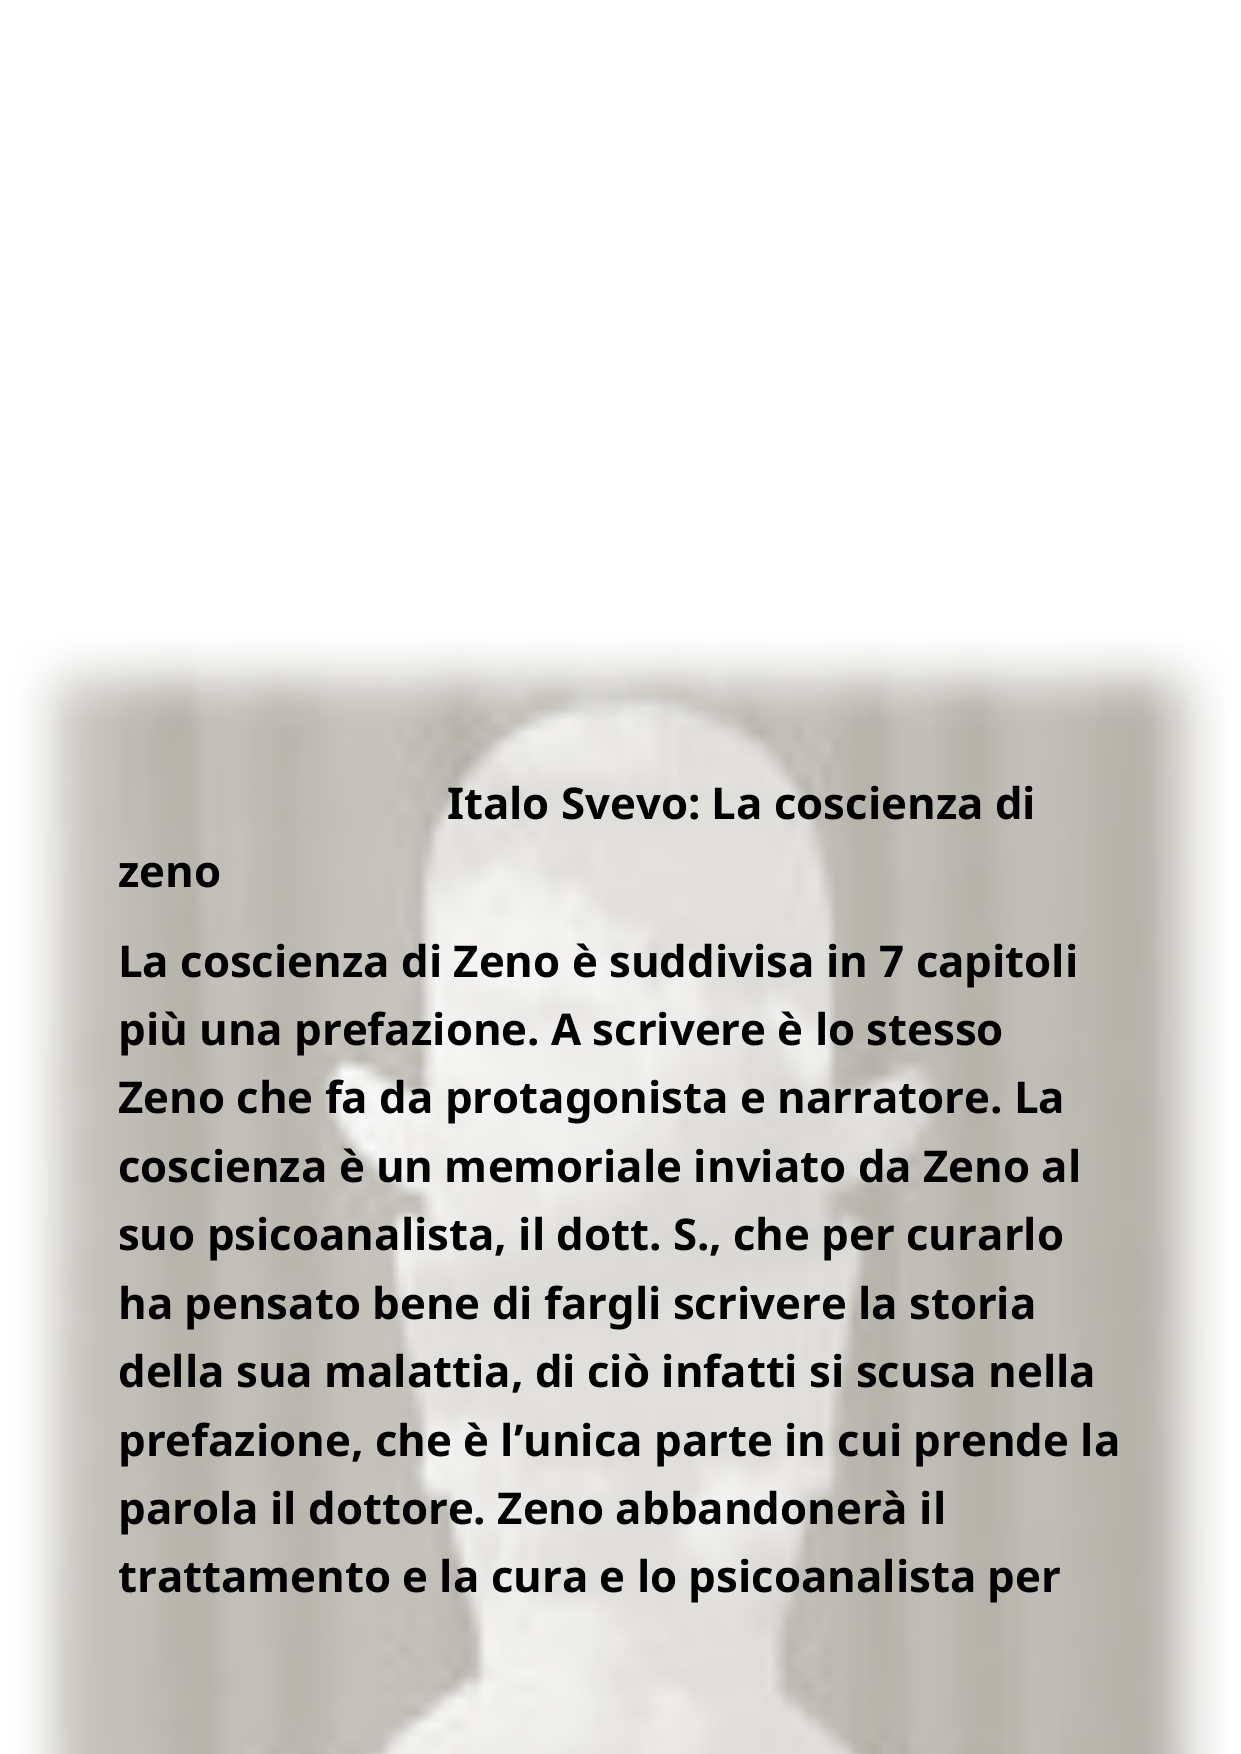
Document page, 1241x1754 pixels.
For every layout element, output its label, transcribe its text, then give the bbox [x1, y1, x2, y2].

text Italo Svevo: La coscienza di zeno [118, 772, 1122, 901]
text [118, 930, 1122, 1606]
